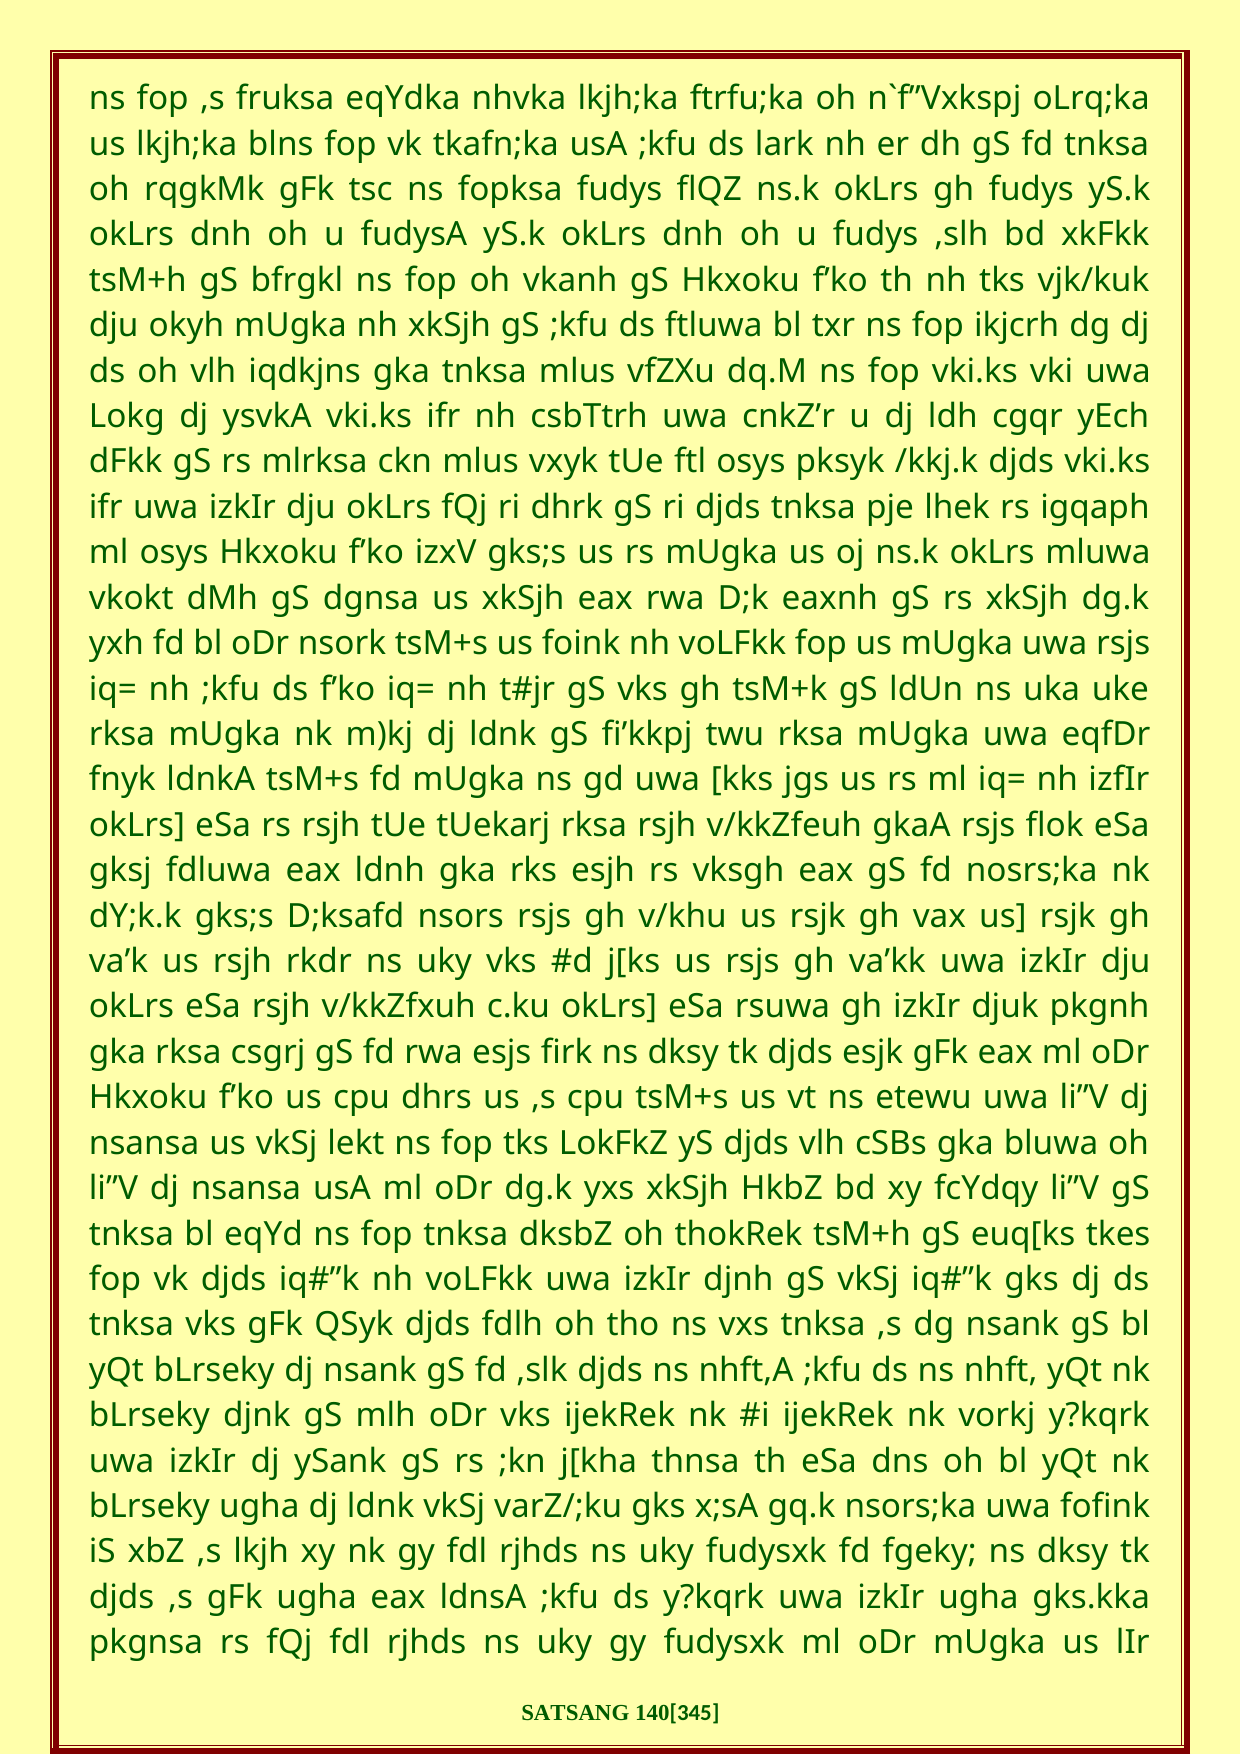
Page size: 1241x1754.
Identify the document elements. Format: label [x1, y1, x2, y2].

text [89, 74, 1152, 1663]
